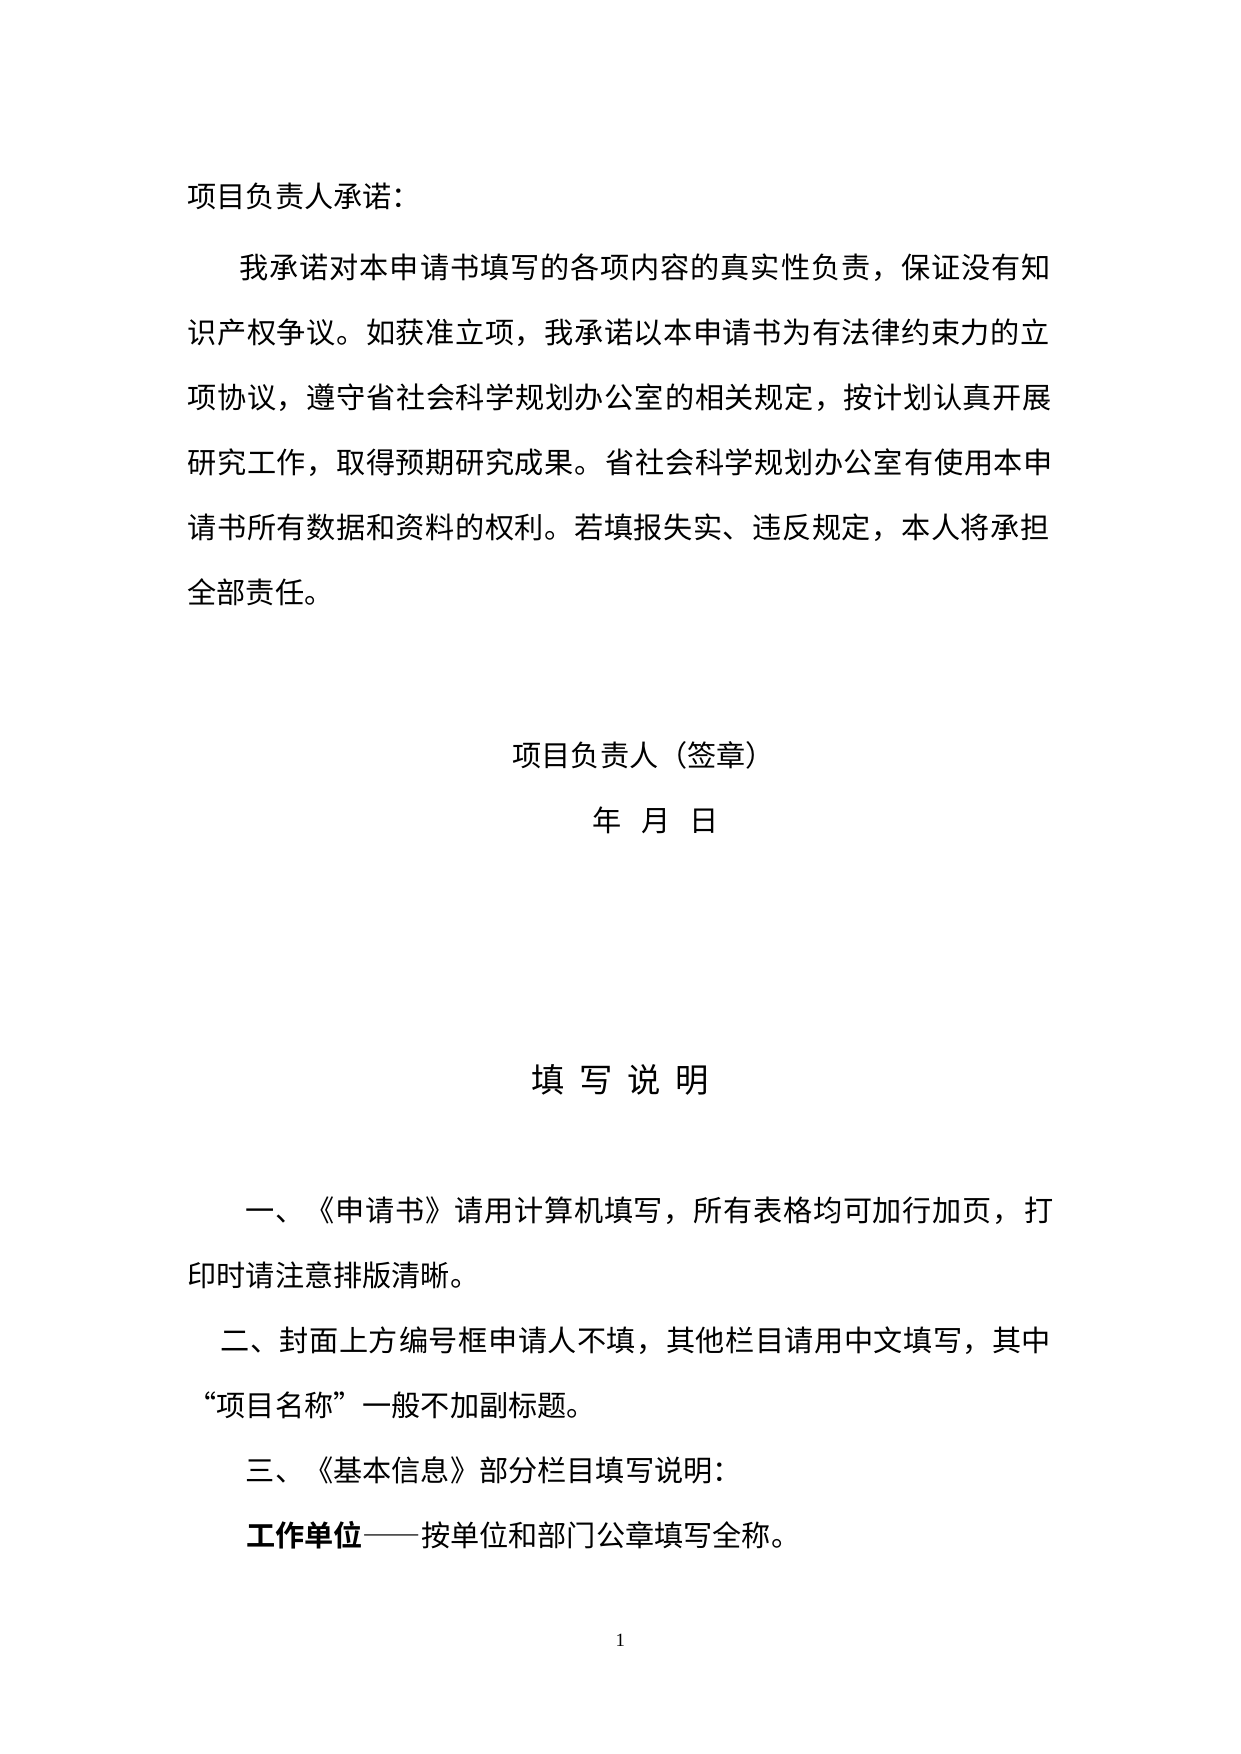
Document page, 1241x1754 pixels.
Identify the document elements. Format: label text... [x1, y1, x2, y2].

text 二、封面上方编号框申请人不填，其他栏目请用中文填写，其中“项目名称”一般不加副标题。 [187, 1306, 1053, 1436]
text 项目负责人承诺： [187, 162, 1053, 227]
text 三、《基本信息》部分栏目填写说明： [187, 1436, 1053, 1501]
text 年 月 日 [187, 786, 866, 851]
text 工作单位——按单位和部门公章填写全称。 [187, 1501, 1053, 1566]
text 项目负责人（签章） [187, 721, 866, 786]
text 我承诺对本申请书填写的各项内容的真实性负责，保证没有知识产权争议。如获准立项，我承诺以本申请书为有法律约束力的立项协议，遵守省社会科学规划办公室的相关规定，按计划认真开展研究工作，取得预期研究成果。省社会科学规划办公室有使用本申请书所有数据和资料的权利。若填报失实、违反规定，本人将承担全部责任。 [187, 233, 1053, 623]
text 一、《申请书》请用计算机填写，所有表格均可加行加页，打印时请注意排版清晰。 [187, 1176, 1053, 1306]
text 填 写 说 明 [187, 1046, 1053, 1111]
